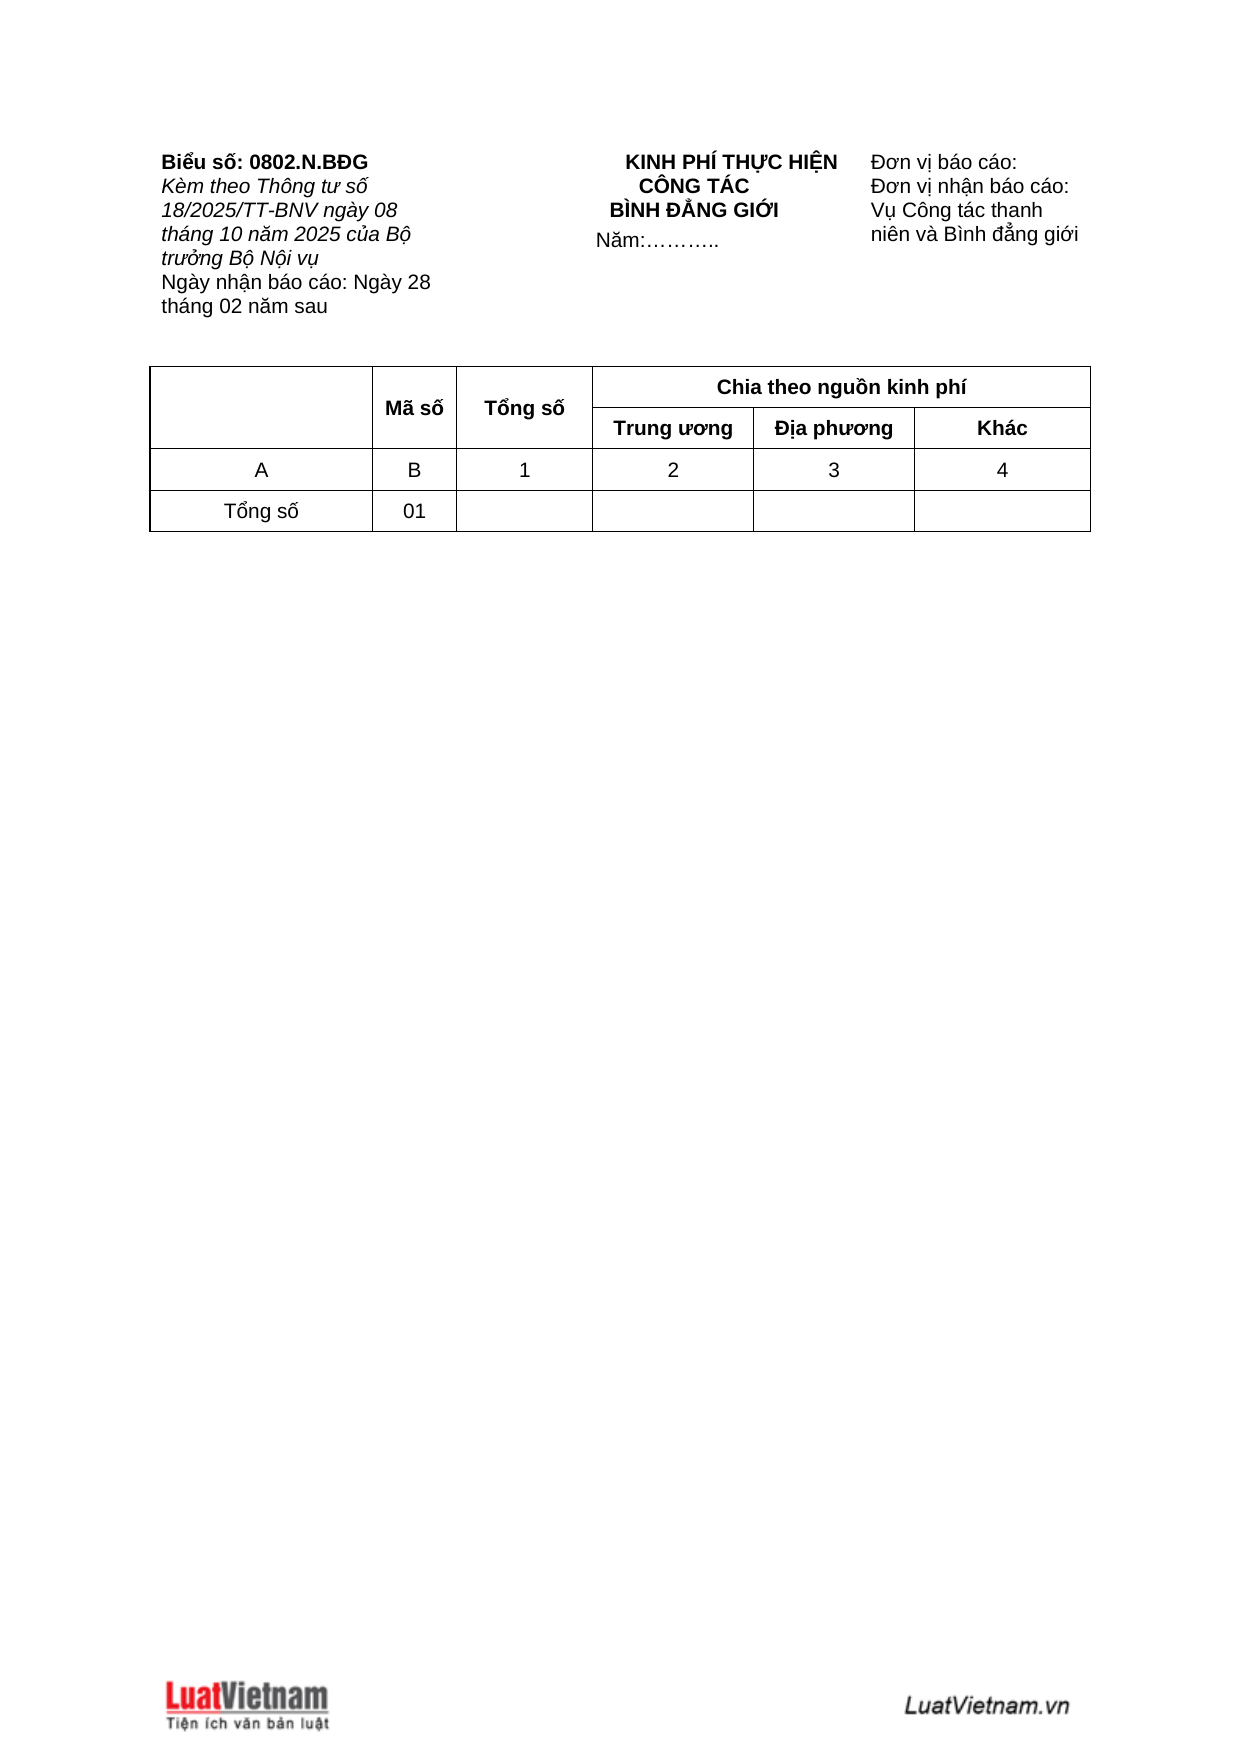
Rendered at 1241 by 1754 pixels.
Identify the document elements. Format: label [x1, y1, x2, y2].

picture [150, 1660, 1089, 1754]
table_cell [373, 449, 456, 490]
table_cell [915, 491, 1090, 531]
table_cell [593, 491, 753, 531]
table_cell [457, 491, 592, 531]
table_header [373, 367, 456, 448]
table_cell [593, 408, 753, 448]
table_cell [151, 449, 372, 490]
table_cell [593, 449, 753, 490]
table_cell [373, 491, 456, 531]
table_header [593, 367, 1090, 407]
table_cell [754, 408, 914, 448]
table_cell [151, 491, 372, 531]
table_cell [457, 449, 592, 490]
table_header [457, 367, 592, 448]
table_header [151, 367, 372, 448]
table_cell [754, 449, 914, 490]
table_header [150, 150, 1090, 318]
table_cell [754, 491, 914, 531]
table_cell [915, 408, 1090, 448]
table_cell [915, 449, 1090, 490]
